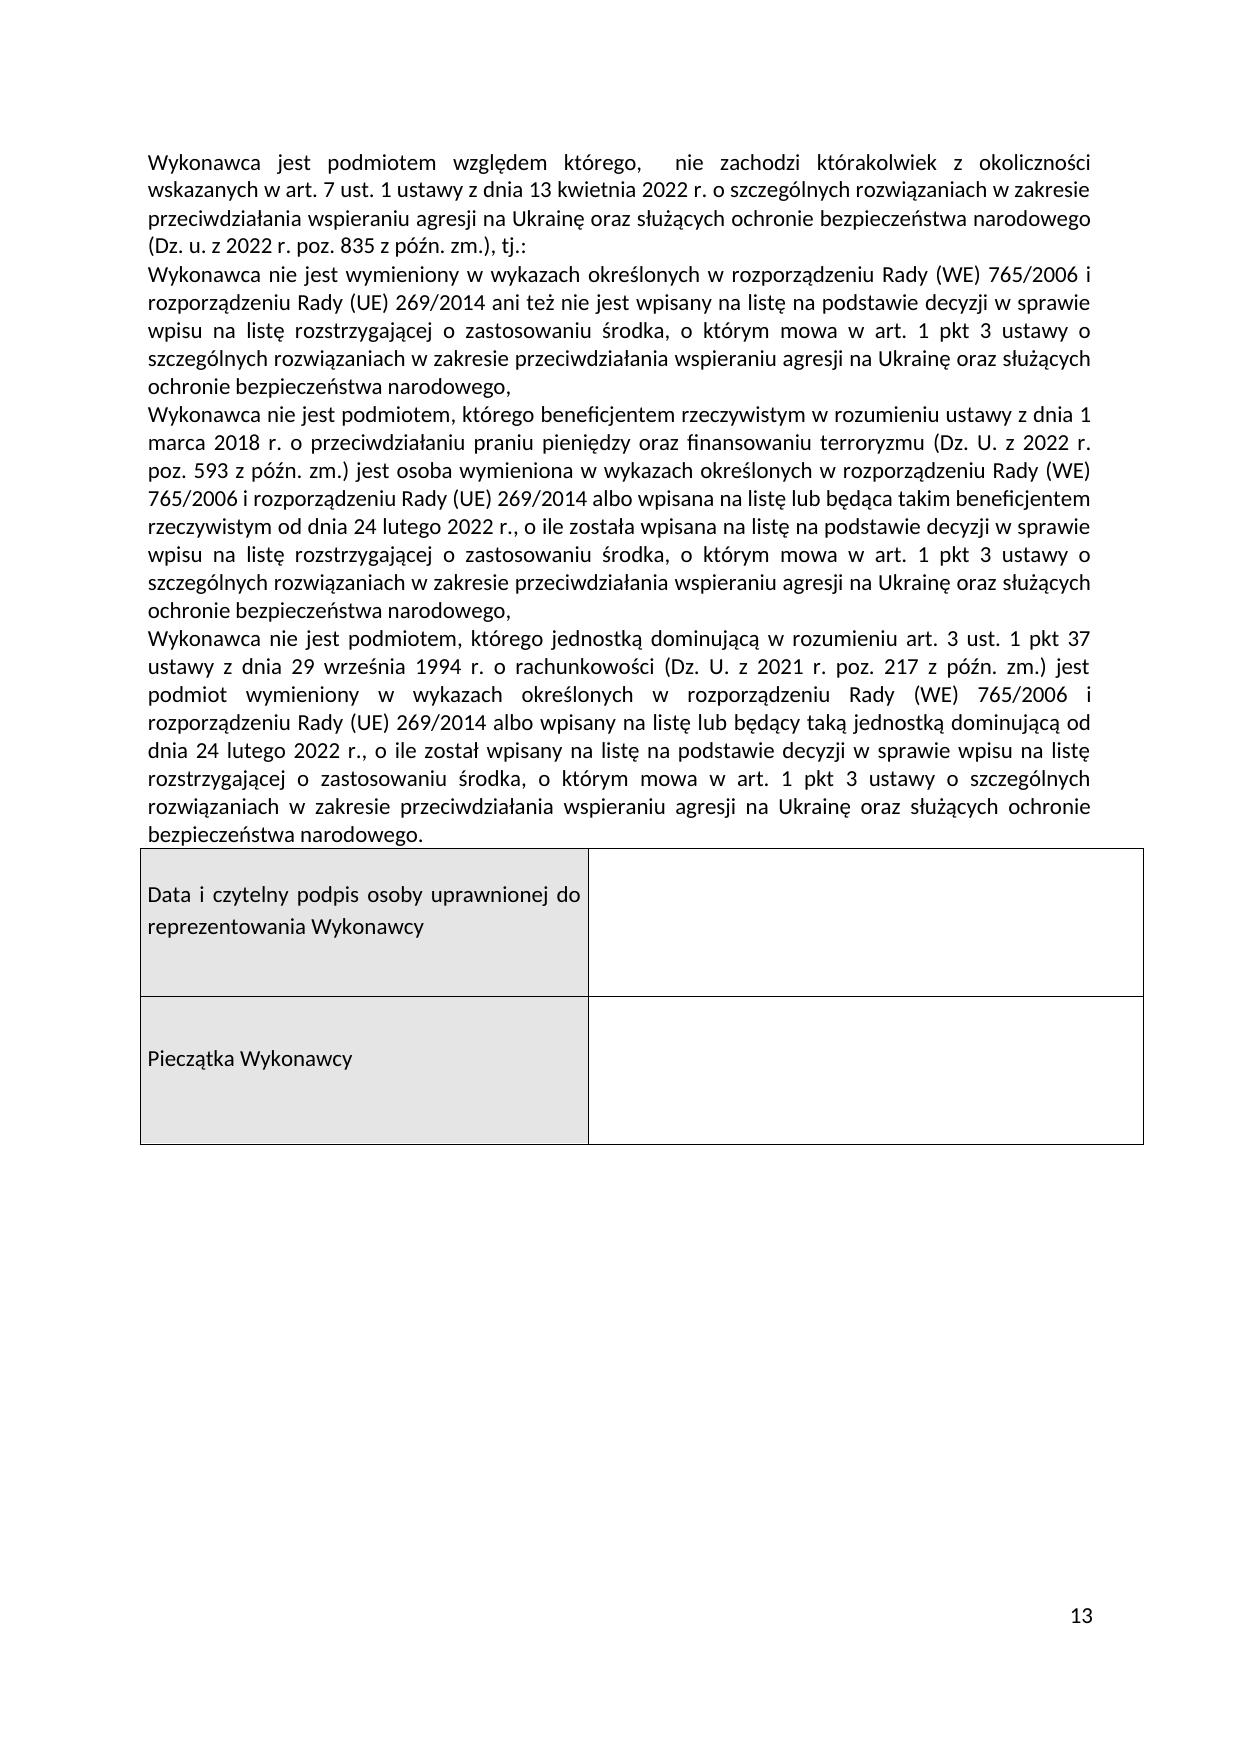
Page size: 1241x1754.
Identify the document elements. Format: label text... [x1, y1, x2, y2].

table_header Data i czytelny podpis osoby uprawnionej do reprezentowania Wykonawcy [141, 849, 588, 996]
text Wykonawca nie jest podmiotem, którego beneficjentem rzeczywistym w rozumieniu ustawy z dnia 1 marca 2018 r. o przeciwdziałaniu praniu pieniędzy oraz finansowaniu terroryzmu (Dz. U. z 2022 r. poz. 593 z późn. zm.) jest osoba wymieniona w wykazach określonych w rozporządzeniu Rady (WE) 765/2006 i rozporządzeniu Rady (UE) 269/2014 albo wpisana na listę lub będąca takim beneficjentem rzeczywistym od dnia 24 lutego 2022 r., o ile została wpisana na listę na podstawie decyzji w sprawie wpisu na listę rozstrzygającej o zastosowaniu środka, o którym mowa w art. 1 pkt 3 ustawy o szczególnych rozwiązaniach w zakresie przeciwdziałania wspieraniu agresji na Ukrainę oraz służących ochronie bezpieczeństwa narodowego, [148, 400, 1093, 624]
table_cell [589, 997, 1143, 1143]
table_cell Pieczątka Wykonawcy [141, 997, 588, 1143]
text Wykonawca jest podmiotem względem którego, nie zachodzi którakolwiek z okoliczności wskazanych w art. 7 ust. 1 ustawy z dnia 13 kwietnia 2022 r. o szczególnych rozwiązaniach w zakresie przeciwdziałania wspieraniu agresji na Ukrainę oraz służących ochronie bezpieczeństwa narodowego (Dz. u. z 2022 r. poz. 835 z późn. zm.), tj.: [148, 148, 1093, 260]
text Wykonawca nie jest podmiotem, którego jednostką dominującą w rozumieniu art. 3 ust. 1 pkt 37 ustawy z dnia 29 września 1994 r. o rachunkowości (Dz. U. z 2021 r. poz. 217 z późn. zm.) jest podmiot wymieniony w wykazach określonych w rozporządzeniu Rady (WE) 765/2006 i rozporządzeniu Rady (UE) 269/2014 albo wpisany na listę lub będący taką jednostką dominującą od dnia 24 lutego 2022 r., o ile został wpisany na listę na podstawie decyzji w sprawie wpisu na listę rozstrzygającej o zastosowaniu środka, o którym mowa w art. 1 pkt 3 ustawy o szczególnych rozwiązaniach w zakresie przeciwdziałania wspieraniu agresji na Ukrainę oraz służących ochronie bezpieczeństwa narodowego. [148, 624, 1093, 848]
table_header [589, 849, 1143, 996]
text Wykonawca nie jest wymieniony w wykazach określonych w rozporządzeniu Rady (WE) 765/2006 i rozporządzeniu Rady (UE) 269/2014 ani też nie jest wpisany na listę na podstawie decyzji w sprawie wpisu na listę rozstrzygającej o zastosowaniu środka, o którym mowa w art. 1 pkt 3 ustawy o szczególnych rozwiązaniach w zakresie przeciwdziałania wspieraniu agresji na Ukrainę oraz służących ochronie bezpieczeństwa narodowego, [148, 260, 1093, 400]
